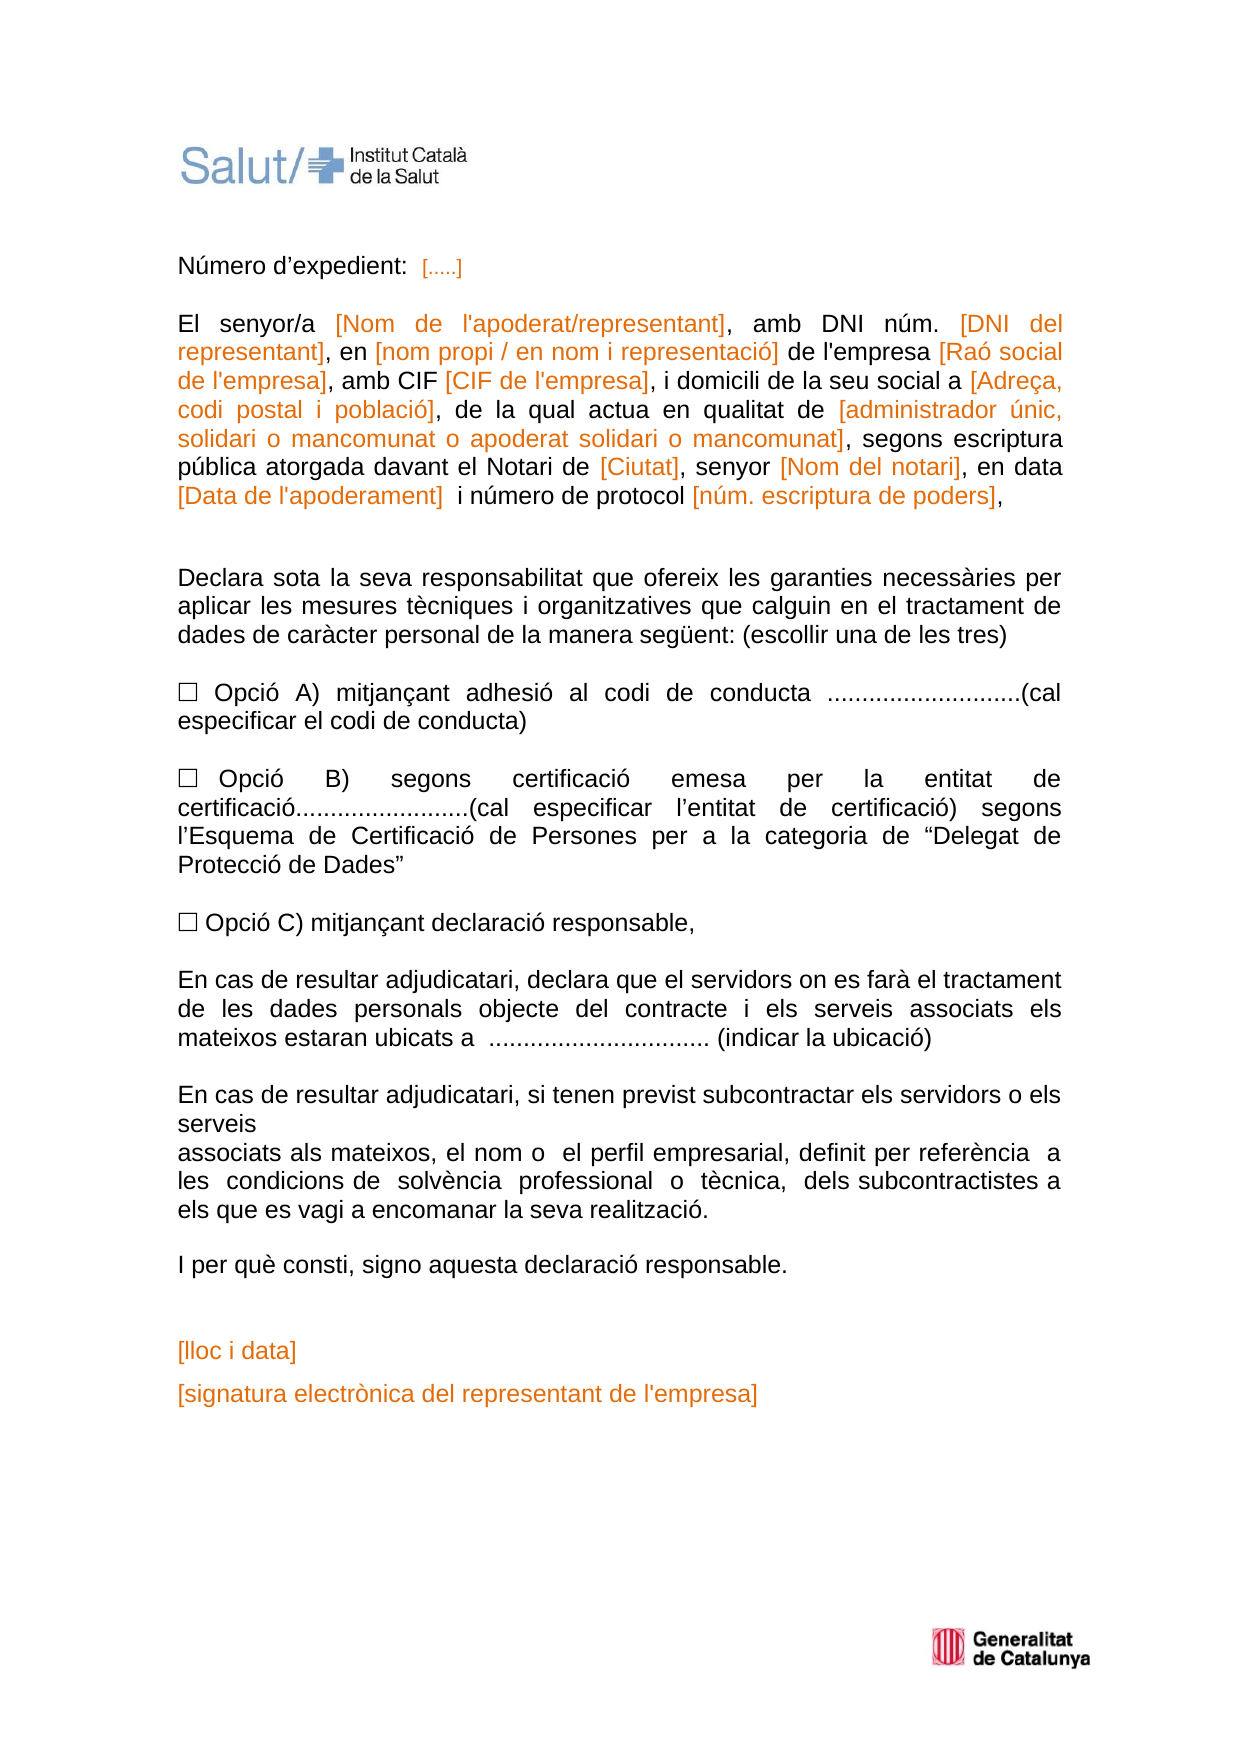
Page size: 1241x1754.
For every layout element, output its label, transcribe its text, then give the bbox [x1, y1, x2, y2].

text 🞎 Opció C) mitjançant declaració responsable, [177, 907, 1063, 936]
text En cas de resultar adjudicatari, si tenen previst subcontractar els servidors o els serveis [177, 1080, 1063, 1137]
text associats als mateixos, el nom o el perfil empresarial, definit per referència a les condicions de solvència professional o tècnica, dels subcontractistes a els que es vagi a encomanar la seva realització. [177, 1137, 1063, 1224]
text Declara sota la seva responsabilitat que ofereix les garanties necessàries per aplicar les mesures tècniques i organitzatives que calguin en el tractament de dades de caràcter personal de la manera següent: (escollir una de les tres) [177, 562, 1063, 649]
text El senyor/a [Nom de l'apoderat/representant], amb DNI núm. [DNI del representant], en [nom propi / en nom i representació] de l'empresa [Raó social de l'empresa], amb CIF [CIF de l'empresa], i domicili de la seu social a [Adreça, codi postal i població], de la qual actua en qualitat de [administrador únic, solidari o mancomunat o apoderat solidari o mancomunat], segons escriptura pública atorgada davant el Notari de [Ciutat], senyor [Nom del notari], en data [Data de l'apoderament] i número de protocol [núm. escriptura de poders], [177, 308, 1063, 510]
text 🞎 Opció B) segons certificació emesa per la entitat de certificació.........................(cal especificar l’entitat de certificació) segons l’Esquema de Certificació de Persones per a la categoria de “Delegat de Protecció de Dades” [177, 764, 1063, 879]
text [signatura electrònica del representant de l'empresa] [177, 1379, 1063, 1408]
text Número d’expedient: [.....] [177, 251, 1063, 280]
text En cas de resultar adjudicatari, declara que el servidors on es farà el tractament de les dades personals objecte del contracte i els serveis associats els mateixos estaran ubicats a ................................ (indicar la ubicació) [177, 965, 1063, 1051]
text I per què consti, signo aquesta declaració responsable. [177, 1250, 1063, 1279]
picture [893, 1621, 1129, 1674]
picture [177, 144, 469, 187]
text 🞎 Opció A) mitjançant adhesió al codi de conducta ............................(cal especificar el codi de conducta) [177, 677, 1063, 735]
text [lloc i data] [177, 1336, 1063, 1365]
